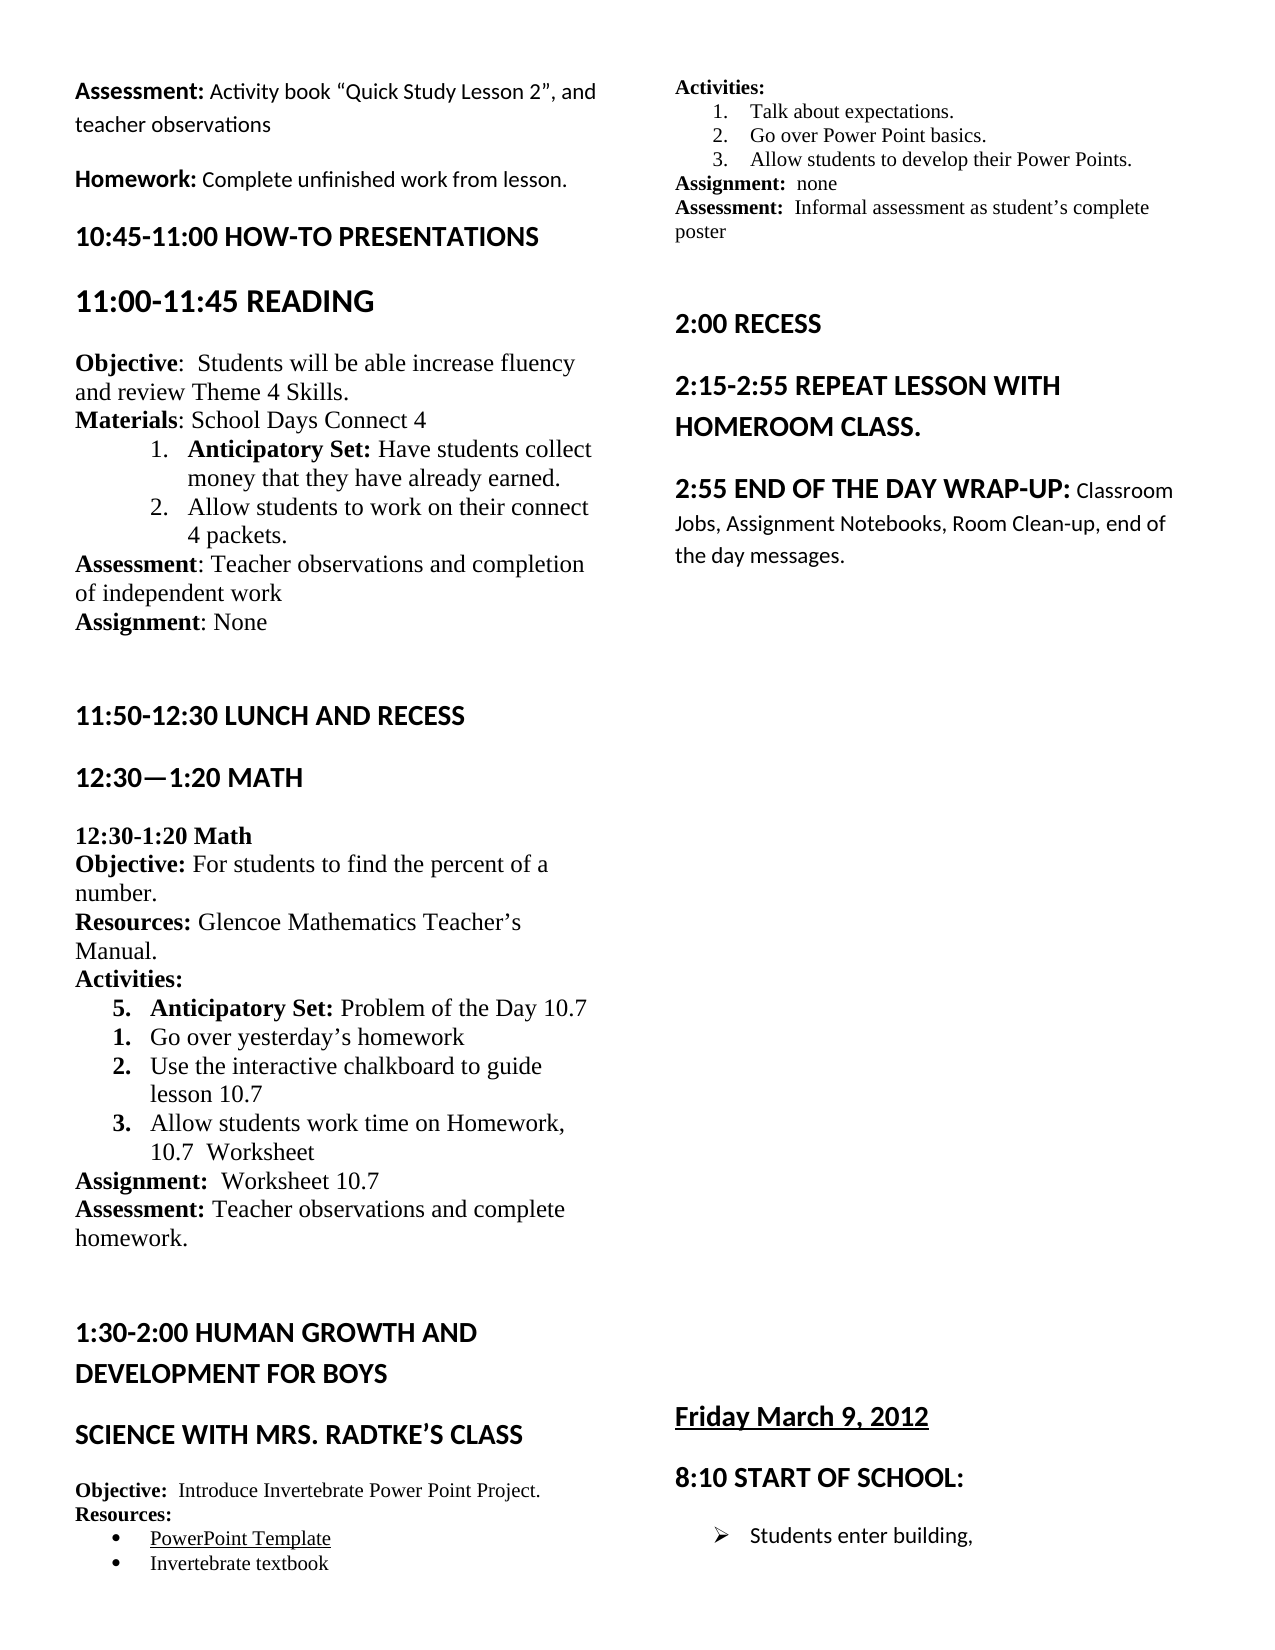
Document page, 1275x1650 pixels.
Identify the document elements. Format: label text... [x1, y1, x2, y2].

text Assessment: Informal assessment as student’s complete poster [675, 195, 1200, 243]
text Assessment: Activity book “Quick Study Lesson 2”, and teacher observations [75, 75, 600, 138]
list Go over yesterday’s homework [112, 1022, 600, 1051]
text 2:00 Recess [675, 305, 1200, 341]
list Allow students to work on their connect 4 packets. [150, 492, 600, 549]
text 10:45-11:00 How-To Presentations [75, 218, 600, 254]
text Science with Mrs. Radtke’s Class [75, 1416, 600, 1452]
text 11:00-11:45 Reading [75, 280, 600, 321]
text Assessment: Teacher observations and completion of independent work [75, 549, 600, 607]
text Objective: For students to find the percent of a number. [75, 849, 600, 907]
text Resources: [75, 1502, 600, 1526]
list Use the interactive chalkboard to guide lesson 10.7 [112, 1051, 600, 1108]
text 2:15-2:55 Repeat lesson with Homeroom class. [675, 367, 1200, 443]
text 11:50-12:30 Lunch and Recess [75, 697, 600, 733]
text Homework: Complete unfinished work from lesson. [75, 163, 600, 193]
text 1:30-2:00 Human Growth and Development for Boys [75, 1314, 600, 1390]
text Friday March 9, 2012 [675, 1398, 1200, 1433]
text Assessment: Teacher observations and complete homework. [75, 1194, 600, 1252]
text 2:55 End of the Day Wrap-Up: Classroom Jobs, Assignment Notebooks, Room Clean-up, end of the day messages. [675, 470, 1200, 570]
text Activities: [675, 75, 1200, 99]
text Activities: [75, 964, 600, 993]
text 12:30-1:20 Math [75, 821, 600, 849]
list Talk about expectations. [712, 99, 1200, 123]
text Objective: Introduce Invertebrate Power Point Project. [75, 1478, 600, 1502]
list Allow students work time on Homework, 10.7 Worksheet [112, 1108, 600, 1166]
list PowerPoint Template [112, 1526, 600, 1550]
text Assignment: none [675, 171, 1200, 195]
text Objective: Students will be able increase fluency and review Theme 4 Skills. [75, 348, 600, 405]
list Anticipatory Set: Have students collect money that they have already earned. [150, 434, 600, 492]
text Resources: Glencoe Mathematics Teacher’s Manual. [75, 907, 600, 964]
text Materials: School Days Connect 4 [75, 405, 600, 434]
text Assignment: Worksheet 10.7 [75, 1166, 600, 1194]
text 12:30—1:20 Math [75, 759, 600, 794]
text Assignment: None [75, 607, 600, 635]
list Students enter building, [712, 1521, 1200, 1549]
list Invertebrate textbook [112, 1550, 600, 1574]
text 8:10 Start of School: [675, 1459, 1200, 1495]
list Anticipatory Set: Problem of the Day 10.7 [112, 993, 600, 1022]
list Allow students to develop their Power Points. [712, 147, 1200, 171]
list Go over Power Point basics. [712, 123, 1200, 147]
